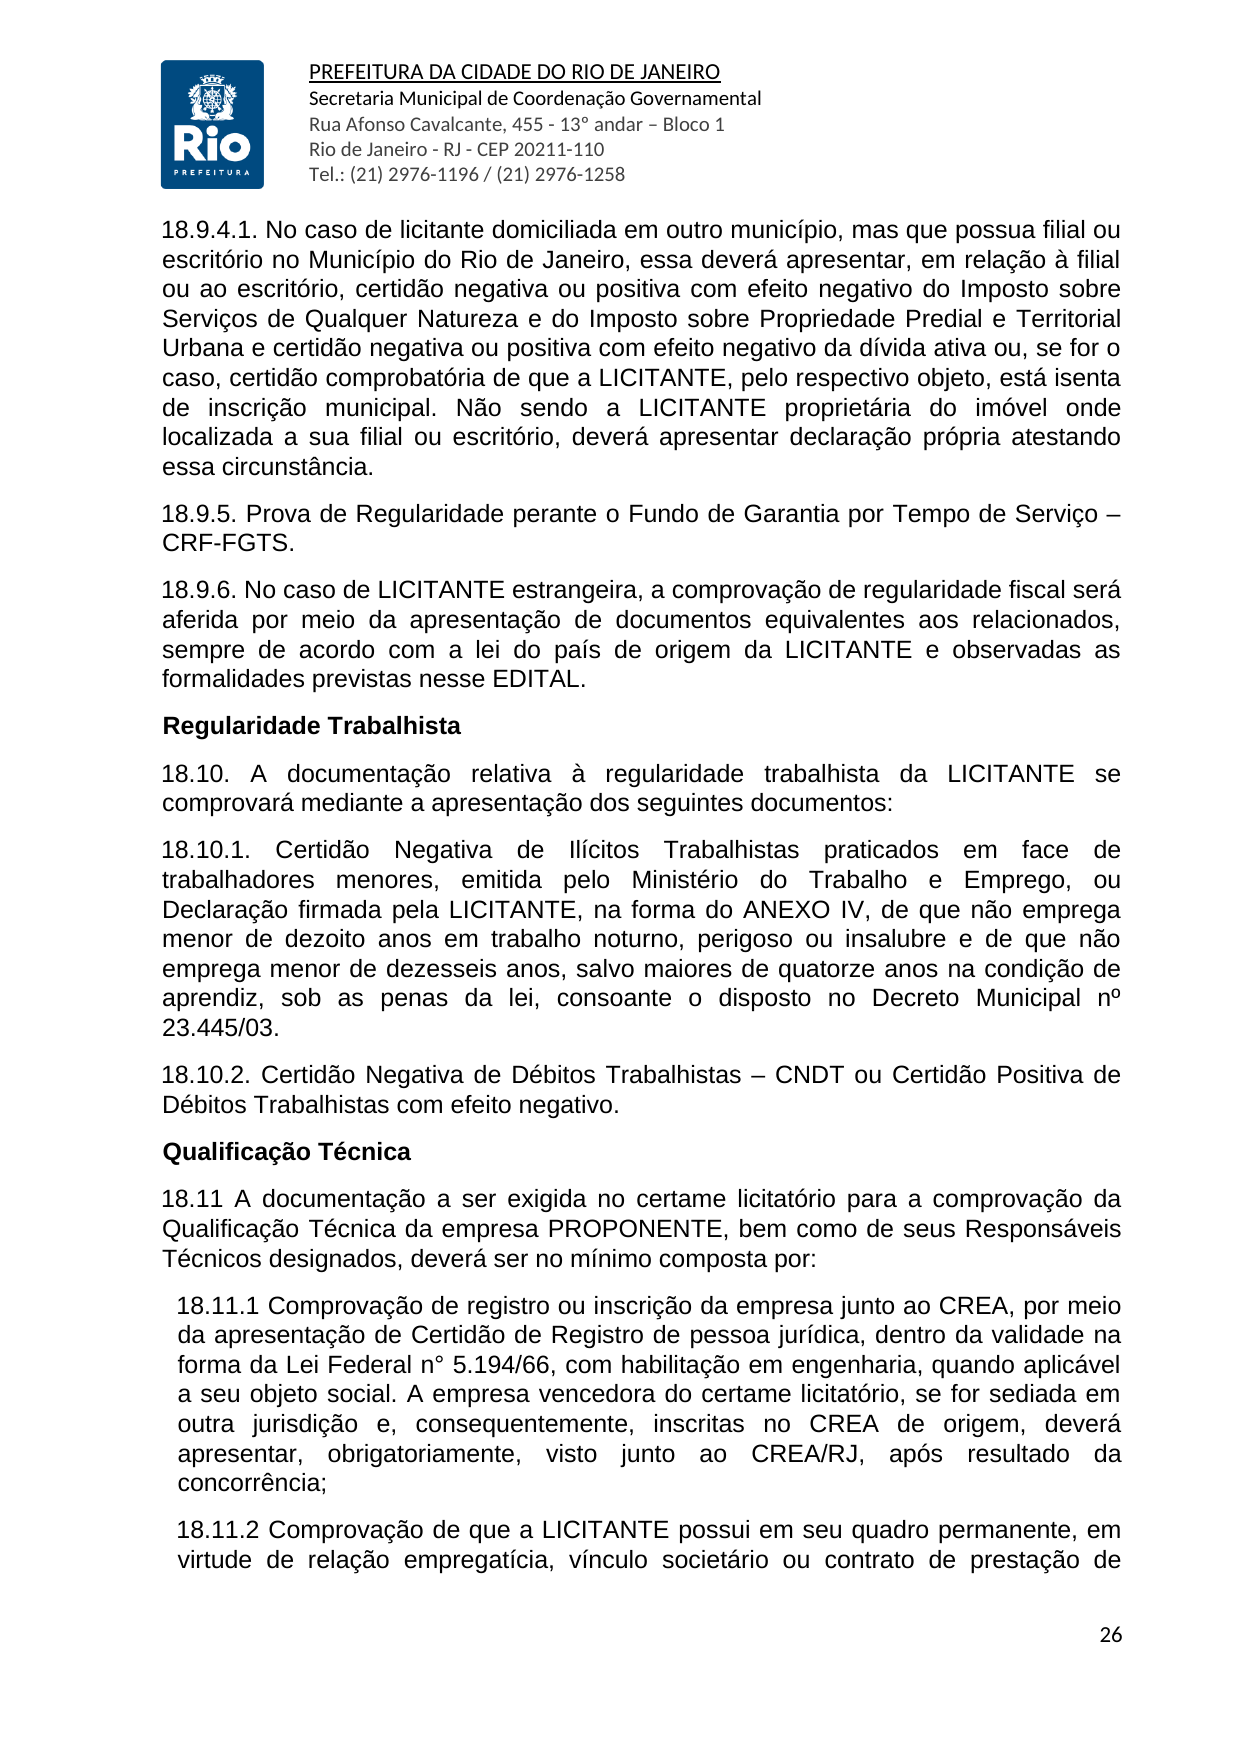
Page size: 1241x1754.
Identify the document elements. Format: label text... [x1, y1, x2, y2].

text 18.11 A documentação a ser exigida no certame licitatório para a comprovação da Qualificação Técnica da empresa PROPONENTE, bem como de seus Responsáveis Técnicos designados, deverá ser no mínimo composta por: [161, 1184, 1123, 1272]
text 18.9.6. No caso de LICITANTE estrangeira, a comprovação de regularidade fiscal será aferida por meio da apresentação de documentos equivalentes aos relacionados, sempre de acordo com a lei do país de origem da LICITANTE e observadas as formalidades previstas nesse EDITAL. [161, 575, 1123, 693]
text 18.10.2. Certidão Negativa de Débitos Trabalhistas – CNDT ou Certidão Positiva de Débitos Trabalhistas com efeito negativo. [161, 1060, 1123, 1118]
picture [160, 60, 264, 189]
text 18.9.5. Prova de Regularidade perante o Fundo de Garantia por Tempo de Serviço – CRF-FGTS. [161, 499, 1123, 557]
text 18.11.1 Comprovação de registro ou inscrição da empresa junto ao CREA, por meio da apresentação de Certidão de Registro de pessoa jurídica, dentro da validade na forma da Lei Federal n° 5.194/66, com habilitação em engenharia, quando aplicável a seu objeto social. A empresa vencedora do certame licitatório, se for sediada em outra jurisdição e, consequentemente, inscritas no CREA de origem, deverá apresentar, obrigatoriamente, visto junto ao CREA/RJ, após resultado da concorrência; [176, 1291, 1123, 1497]
subtitle Regularidade Trabalhista [162, 711, 1123, 740]
text 18.9.4.1. No caso de licitante domiciliada em outro município, mas que possua filial ou escritório no Município do Rio de Janeiro, essa deverá apresentar, em relação à filial ou ao escritório, certidão negativa ou positiva com efeito negativo do Imposto sobre Serviços de Qualquer Natureza e do Imposto sobre Propriedade Predial e Territorial Urbana e certidão negativa ou positiva com efeito negativo da dívida ativa ou, se for o caso, certidão comprobatória de que a LICITANTE, pelo respectivo objeto, está isenta de inscrição municipal. Não sendo a LICITANTE proprietária do imóvel onde localizada a sua filial ou escritório, deverá apresentar declaração própria atestando essa circunstância. [161, 215, 1123, 480]
text 18.10.1. Certidão Negativa de Ilícitos Trabalhistas praticados em face de trabalhadores menores, emitida pelo Ministério do Trabalho e Emprego, ou Declaração firmada pela LICITANTE, na forma do ANEXO IV, de que não emprega menor de dezoito anos em trabalho noturno, perigoso ou insalubre e de que não emprega menor de dezesseis anos, salvo maiores de quatorze anos na condição de aprendiz, sob as penas da lei, consoante o disposto no Decreto Municipal nº 23.445/03. [161, 836, 1123, 1042]
text 18.10. A documentação relativa à regularidade trabalhista da LICITANTE se comprovará mediante a apresentação dos seguintes documentos: [161, 759, 1123, 817]
subtitle Qualificação Técnica [162, 1137, 1123, 1166]
